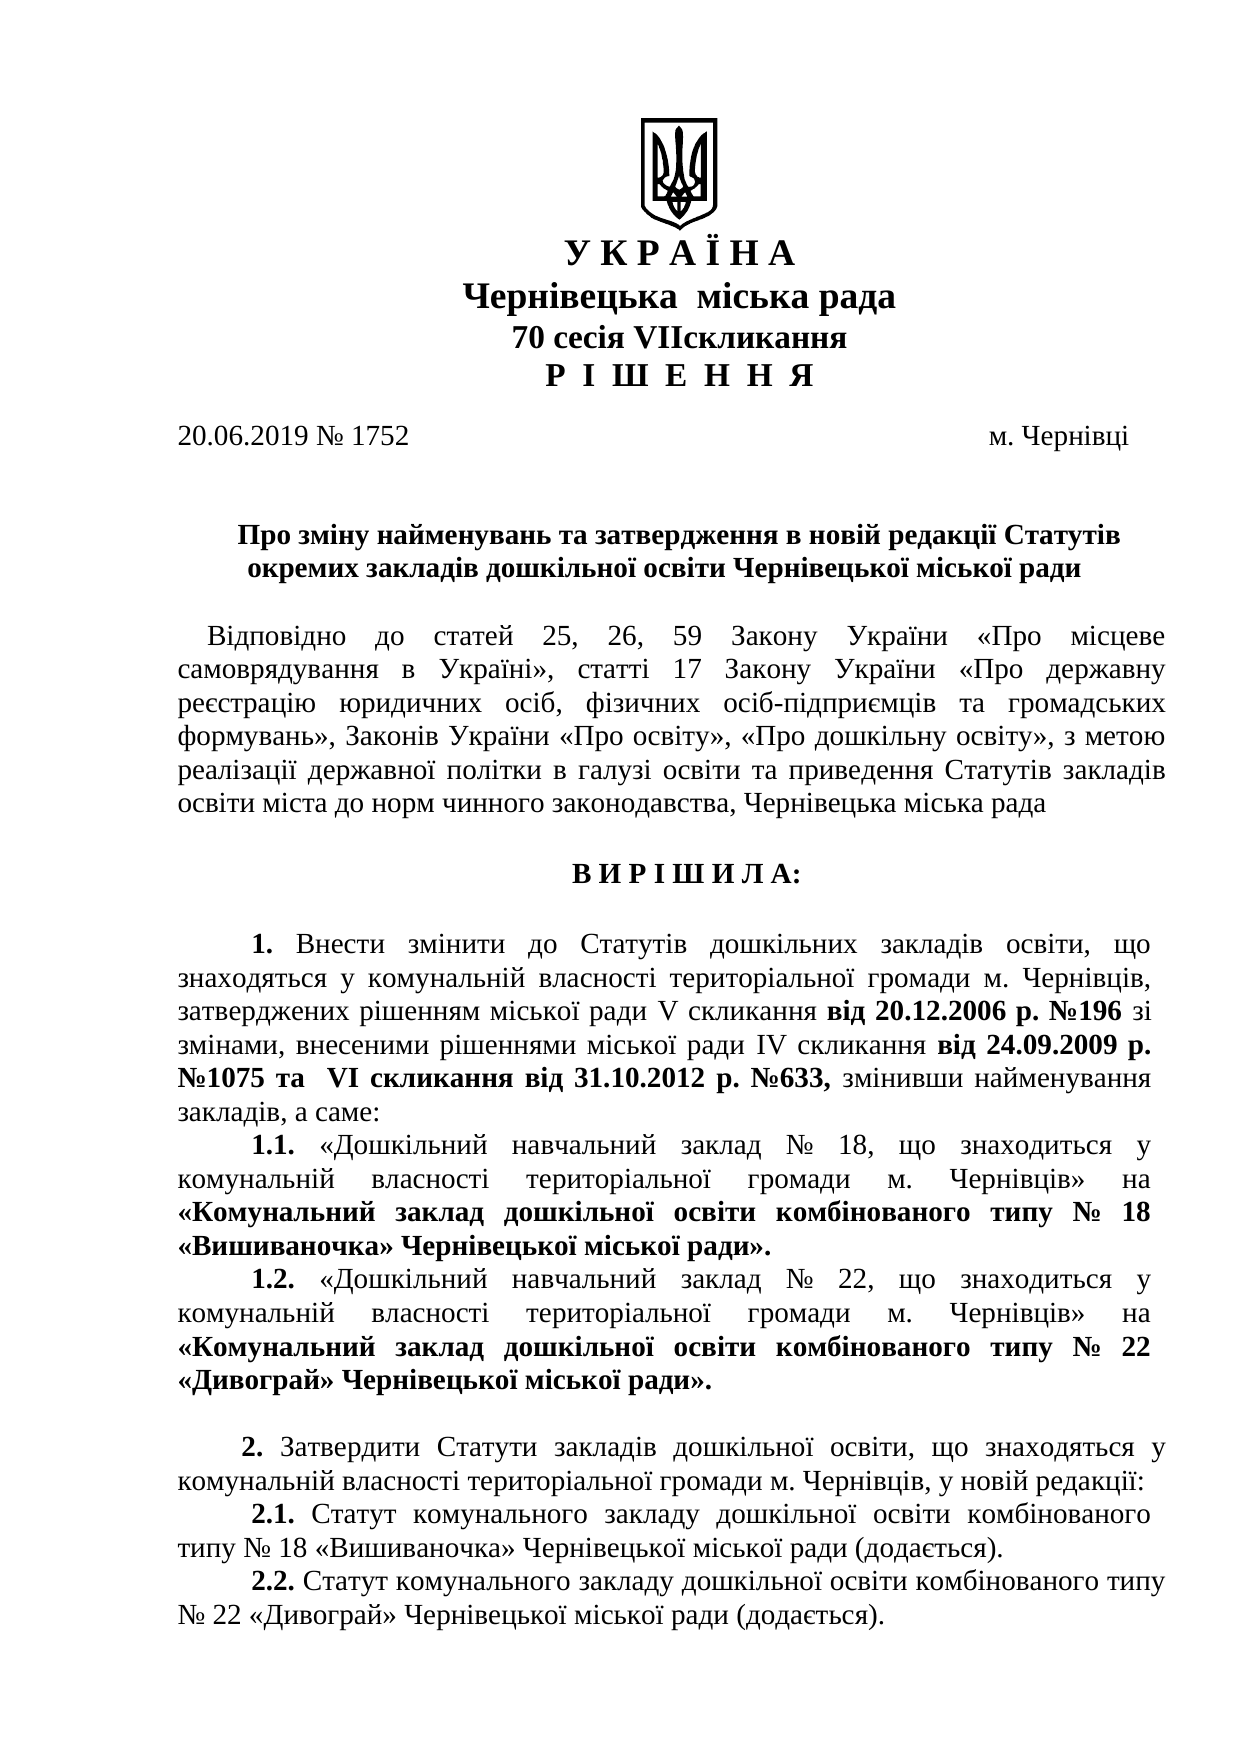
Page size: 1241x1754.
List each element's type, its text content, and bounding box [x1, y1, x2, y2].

text 1. Внести змінити до Статутів дошкільних закладів освіти, що знаходяться у комунальній власності територіальної громади м. Чернівців, затверджених рішенням міської ради V скликання від 20.12.2006 р. №196 зі змінами, внесеними рішеннями міської ради IV скликання від 24.09.2009 р. №1075 та VI скликання від 31.10.2012 р. №633, змінивши найменування закладів, а саме: [177, 926, 1152, 1127]
subtitle Р І Ш Е Н Н Я [177, 355, 1152, 393]
text 2.1. Статут комунального закладу дошкільної освіти комбінованого типу № 18 «Вишиваночка» Чернівецької міської ради (додається). [177, 1496, 1152, 1563]
text Про зміну найменувань та затвердження в новій редакції Статутів окремих закладів дошкільної освіти Чернівецької міської ради [177, 517, 1152, 584]
text Чернівецька міська рада [177, 274, 1152, 317]
text 70 сесія VIIскликання [177, 317, 1152, 355]
text 20.06.2019 № 1752 м. Чернівці [177, 418, 1152, 451]
text Відповідно до статей 25, 26, 59 Закону України «Про місцеве самоврядування в Україні», статті 17 Закону України «Про державну реєстрацію юридичних осіб, фізичних осіб-підприємців та громадських формувань», Законів України «Про освіту», «Про дошкільну освіту», з метою реалізації державної політки в галузі освіти та приведення Статутів закладів освіти міста до норм чинного законодавства, Чернівецька міська рада [177, 618, 1167, 819]
text 1.2. «Дошкільний навчальний заклад № 22, що знаходиться у комунальній власності територіальної громади м. Чернівців» на «Комунальний заклад дошкільної освіти комбінованого типу № 22 «Дивограй» Чернівецької міської ради». [177, 1262, 1152, 1396]
text 2.2. Статут комунального закладу дошкільної освіти комбінованого типу № 22 «Дивограй» Чернівецької міської ради (додається). [177, 1563, 1167, 1631]
text 2. Затвердити Статути закладів дошкільної освіти, що знаходяться у комунальній власності територіальної громади м. Чернівців, у новій редакції: [177, 1429, 1167, 1496]
text В И Р І Ш И Л А: [177, 856, 1167, 889]
text У К Р А Ї Н А [177, 231, 1152, 274]
text 1.1. «Дошкільний навчальний заклад № 18, що знаходиться у комунальній власності територіальної громади м. Чернівців» на «Комунальний заклад дошкільної освіти комбінованого типу № 18 «Вишиваночка» Чернівецької міської ради». [177, 1127, 1152, 1262]
